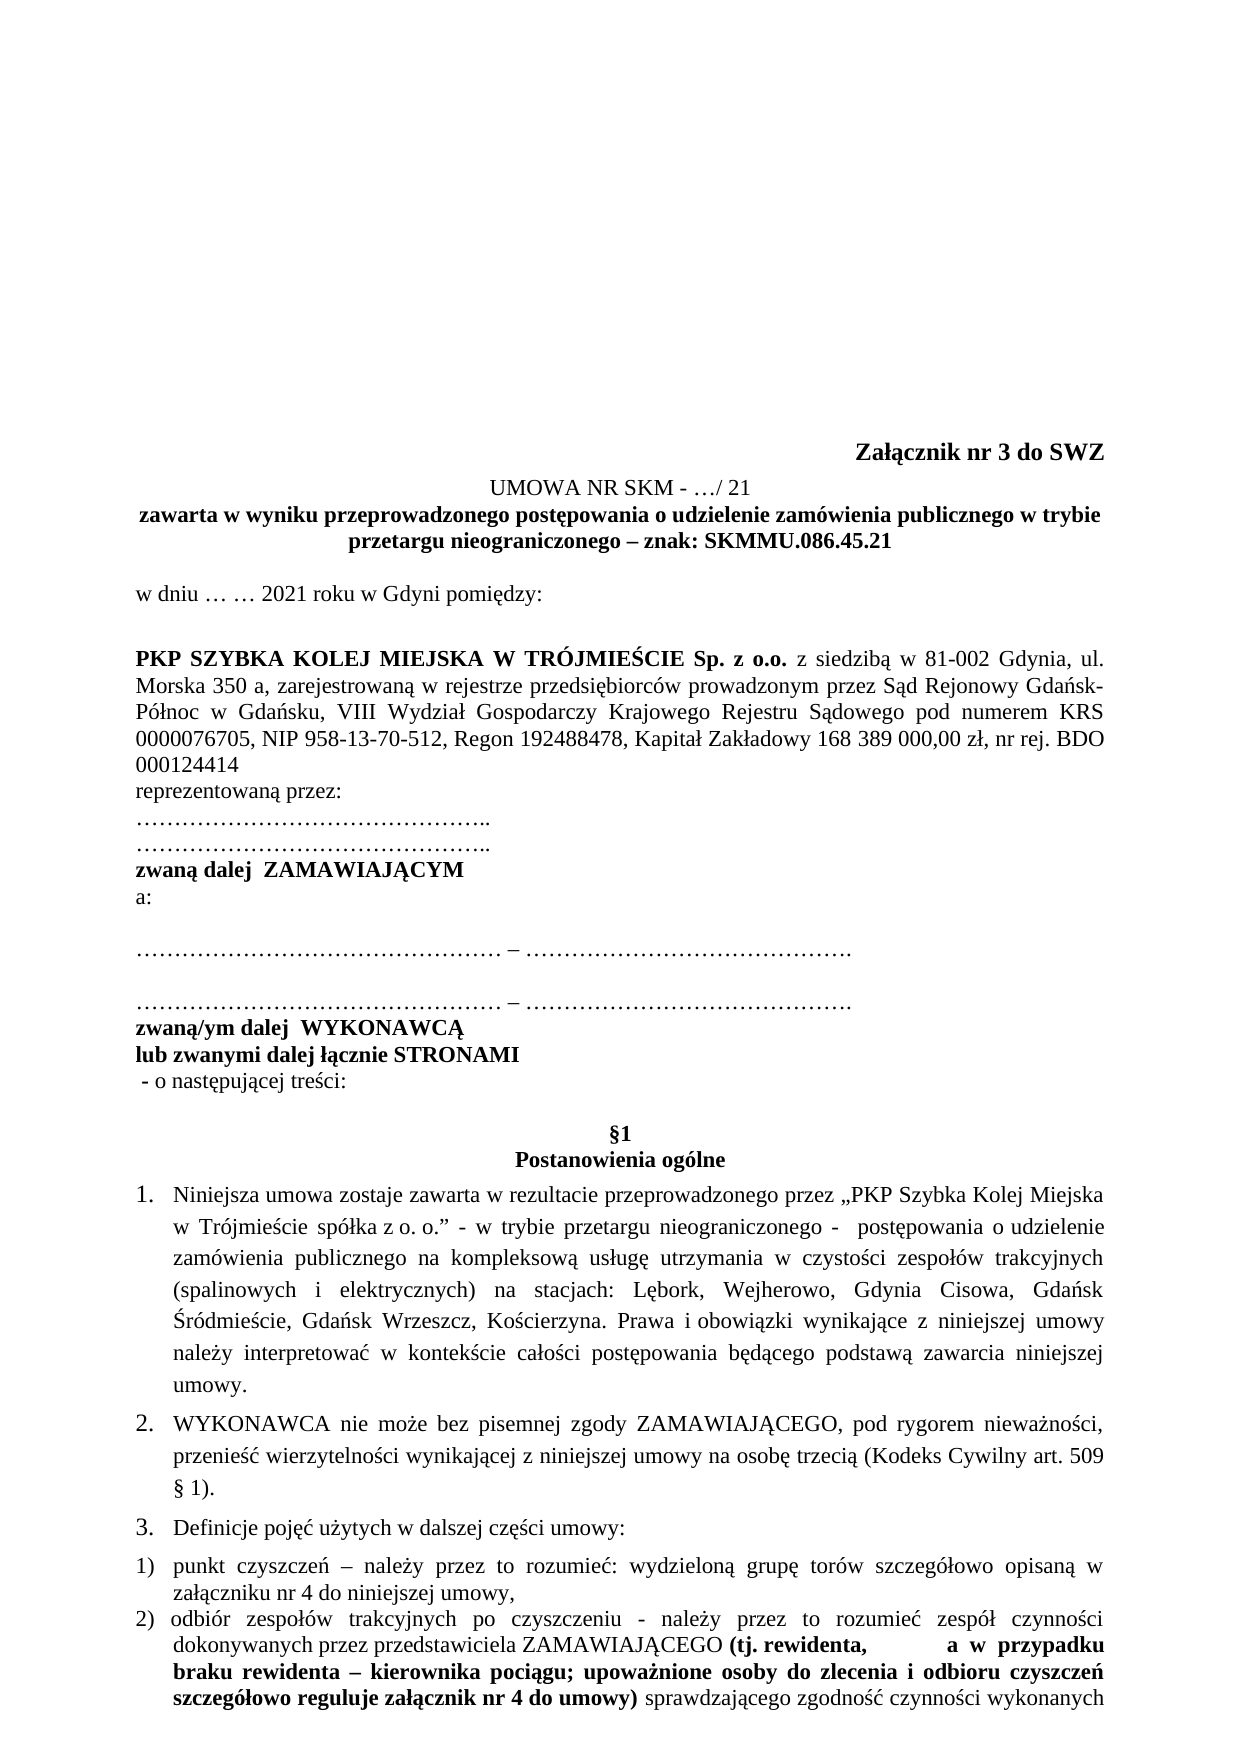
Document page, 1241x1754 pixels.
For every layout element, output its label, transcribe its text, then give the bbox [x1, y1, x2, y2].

text ……………………………………….. [135, 804, 1105, 830]
list punkt czyszczeń – należy przez to rozumieć: wydzieloną grupę torów szczegółowo opisaną w załączniku nr 4 do niniejszej umowy, [135, 1552, 1105, 1605]
text §1 [135, 1120, 1105, 1146]
text zwaną/ym dalej WYKONAWCĄ [135, 1014, 1105, 1041]
text ……………………………………….. [135, 830, 1105, 856]
text ………………………………………… – ……………………………………. [135, 935, 1105, 962]
text - o następującej treści: [135, 1067, 1105, 1093]
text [135, 1605, 1105, 1711]
text lub zwanymi dalej łącznie STRONAMI [135, 1041, 1105, 1067]
list WYKONAWCA nie może bez pisemnej zgody ZAMAWIAJĄCEGO, pod rygorem nieważności, przenieść wierzytelności wynikającej z niniejszej umowy na osobę trzecią (Kodeks Cywilny art. 509 § 1). [135, 1408, 1105, 1500]
text a: [135, 883, 1105, 909]
text Załącznik nr 3 do SWZ [135, 437, 1105, 466]
text zawarta w wyniku przeprowadzonego postępowania o udzielenie zamówienia publicznego w trybie przetargu nieograniczonego – znak: SKMMU.086.45.21 [135, 501, 1105, 553]
list Definicje pojęć użytych w dalszej części umowy: [135, 1512, 1105, 1541]
text zwaną dalej ZAMAWIAJĄCYM [135, 856, 1105, 883]
list Niniejsza umowa zostaje zawarta w rezultacie przeprowadzonego przez „PKP Szybka Kolej Miejska w Trójmieście spółka z o. o.” - w trybie przetargu nieograniczonego - postępowania o udzielenie zamówienia publicznego na kompleksową usługę utrzymania w czystości zespołów trakcyjnych (spalinowych i elektrycznych) na stacjach: Lębork, Wejherowo, Gdynia Cisowa, Gdańsk Śródmieście, Gdańsk Wrzeszcz, Kościerzyna. Prawa i obowiązki wynikające z niniejszej umowy należy interpretować w kontekście całości postępowania będącego podstawą zawarcia niniejszej umowy. [135, 1179, 1105, 1397]
text UMOWA NR SKM - …/ 21 [135, 474, 1105, 501]
text w dniu … … 2021 roku w Gdyni pomiędzy: [135, 580, 1105, 606]
text ………………………………………… – ……………………………………. [135, 988, 1105, 1014]
text Postanowienia ogólne [135, 1146, 1105, 1173]
text reprezentowaną przez: [135, 777, 1105, 804]
text PKP SZYBKA KOLEJ MIEJSKA W TRÓJMIEŚCIE Sp. z o.o. z siedzibą w 81-002 Gdynia, ul. Morska , zarejestrowaną w rejestrze przedsiębiorców prowadzonym przez Sąd Rejonowy Gdańsk-Północ w Gdańsku, VIII Wydział Gospodarczy Krajowego Rejestru Sądowego pod numerem KRS 0000076705, NIP 958-13-70-512, Regon 192488478, Kapitał Zakładowy 168 389 000,00 zł, nr rej. BDO 000124414 [135, 646, 1105, 777]
